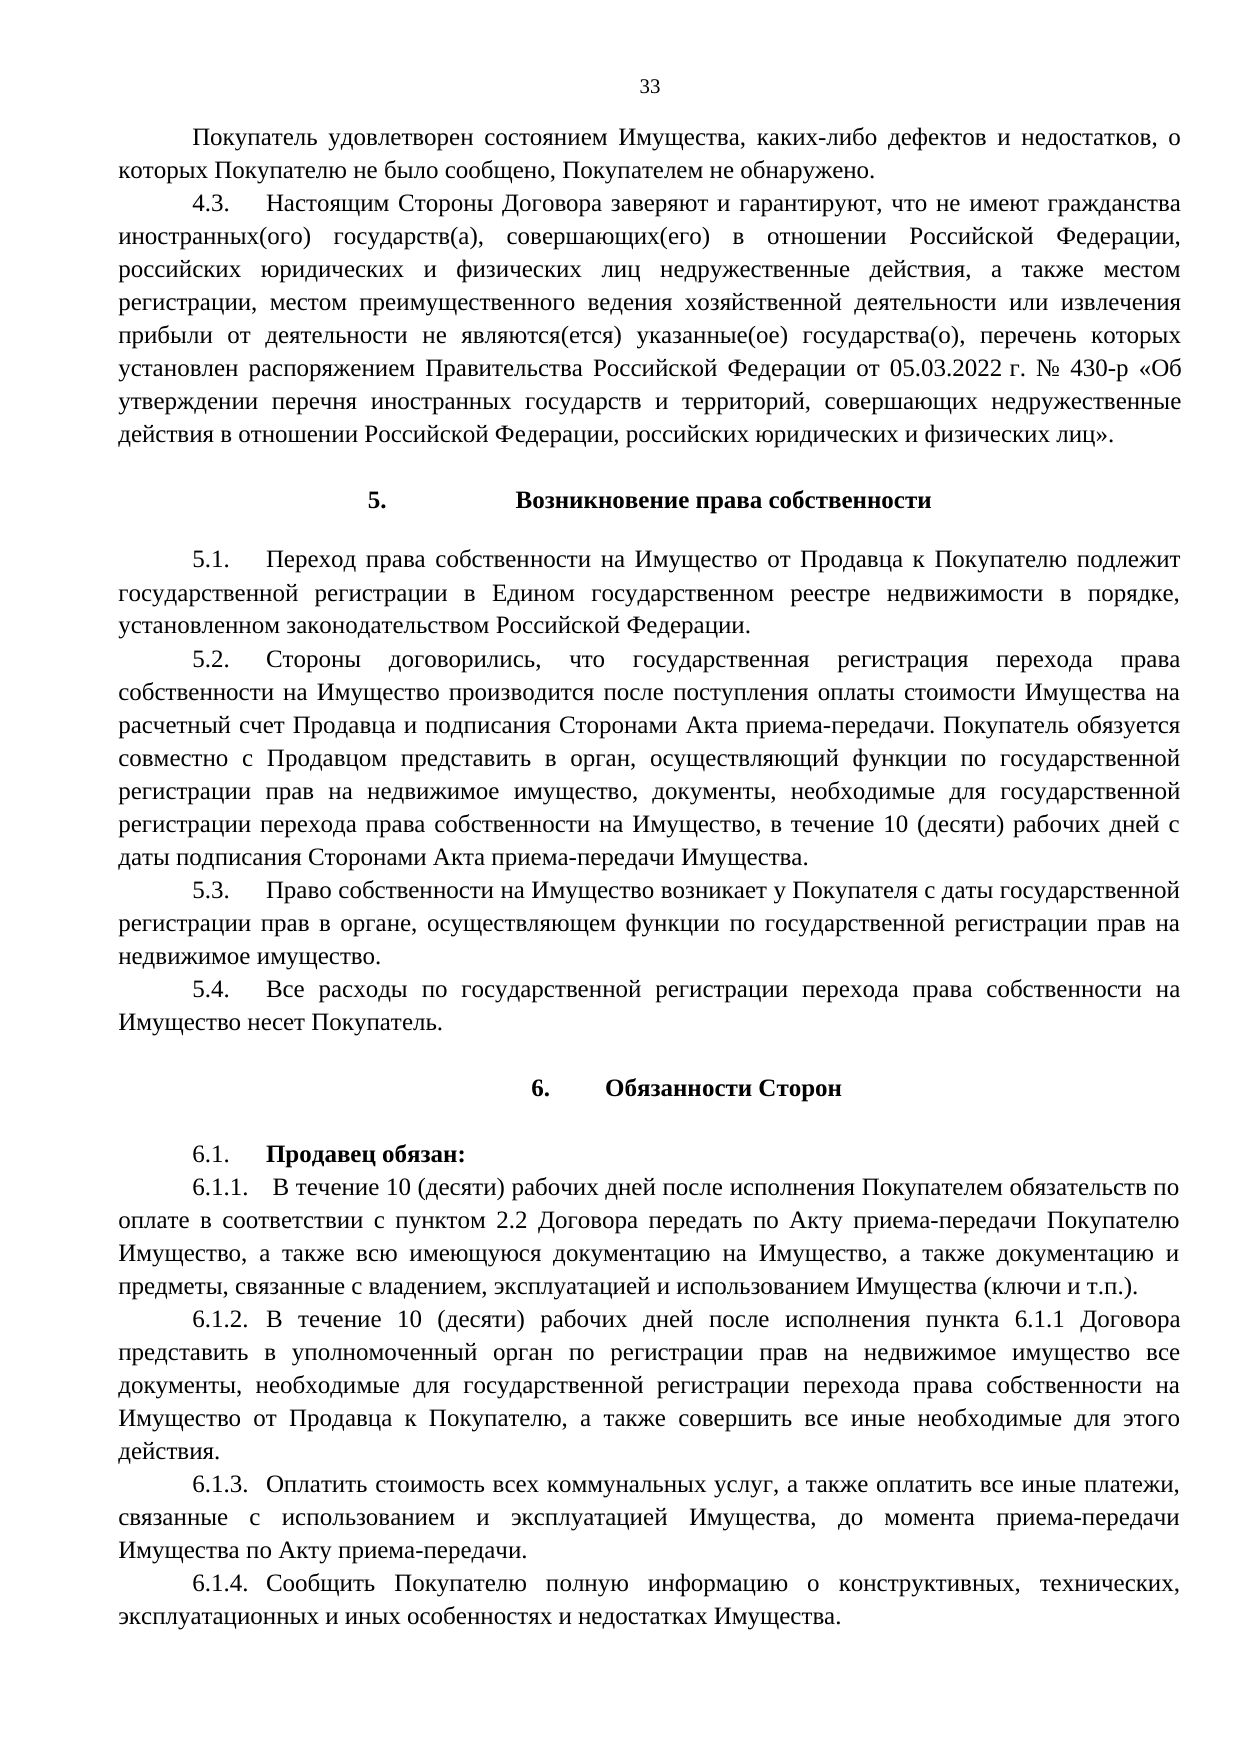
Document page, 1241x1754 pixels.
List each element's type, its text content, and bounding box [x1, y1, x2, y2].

list Переход права собственности на Имущество от Продавца к Покупателю подлежит государственной регистрации в Едином государственном реестре недвижимости в порядке, установленном законодательством Российской Федерации. [118, 544, 1181, 639]
list В течение 10 (десяти) рабочих дней после исполнения пункта 6.1.1 Договора представить в уполномоченный орган по регистрации прав на недвижимое имущество все документы, необходимые для государственной регистрации перехода права собственности на Имущество от Продавца к Покупателю, а также совершить все иные необходимые для этого действия. [118, 1304, 1181, 1465]
text Покупатель удовлетворен состоянием Имущества, каких-либо дефектов и недостатков, о которых Покупателю не было сообщено, Покупателем не обнаружено. [118, 122, 1182, 184]
list Обязанности Сторон [118, 1073, 1181, 1102]
list В течение 10 (десяти) рабочих дней после исполнения Покупателем обязательств по оплате в соответствии с пунктом 2.2 Договора передать по Акту приема-передачи Покупателю Имущество, а также всю имеющуюся документацию на Имущество, а также документацию и предметы, связанные с владением, эксплуатацией и использованием Имущества (ключи и т.п.). [118, 1172, 1181, 1300]
list Все расходы по государственной регистрации перехода права собственности на Имущество несет Покупатель. [118, 974, 1181, 1036]
list Стороны договорились, что государственная регистрация перехода права собственности на Имущество производится после поступления оплаты стоимости Имущества на расчетный счет Продавца и подписания Сторонами Акта приема-передачи. Покупатель обязуется совместно с Продавцом представить в орган, осуществляющий функции по государственной регистрации прав на недвижимое имущество, документы, необходимые для государственной регистрации перехода права собственности на Имущество, в течение 10 (десяти) рабочих дней с даты подписания Сторонами Акта приема-передачи Имущества. [118, 644, 1181, 871]
list Право собственности на Имущество возникает у Покупателя с даты государственной регистрации прав в органе, осуществляющем функции по государственной регистрации прав на недвижимое имущество. [118, 875, 1181, 969]
list Продавец обязан: [118, 1139, 1181, 1168]
text 4.3. Настоящим Стороны Договора заверяют и гарантируют, что не имеют гражданства иностранных(ого) государств(а), совершающих(его) в отношении Российской Федерации, российских юридических и физических лиц недружественные действия, а также местом регистрации, местом преимущественного ведения хозяйственной деятельности или извлечения прибыли от деятельности не являются(ется) указанные(ое) государства(о), перечень которых установлен распоряжением Правительства Российской Федерации от 05.03.2022 г. № 430-р «Об утверждении перечня иностранных государств и территорий, совершающих недружественные действия в отношении Российской Федерации, российских юридических и физических лиц». [118, 188, 1182, 448]
list Возникновение права собственности [118, 485, 1181, 514]
list Оплатить стоимость всех коммунальных услуг, а также оплатить все иные платежи, связанные с использованием и эксплуатацией Имущества, до момента приема-передачи Имущества по Акту приема-передачи. [118, 1469, 1181, 1564]
list Сообщить Покупателю полную информацию о конструктивных, технических, эксплуатационных и иных особенностях и недостатках Имущества. [118, 1568, 1181, 1630]
